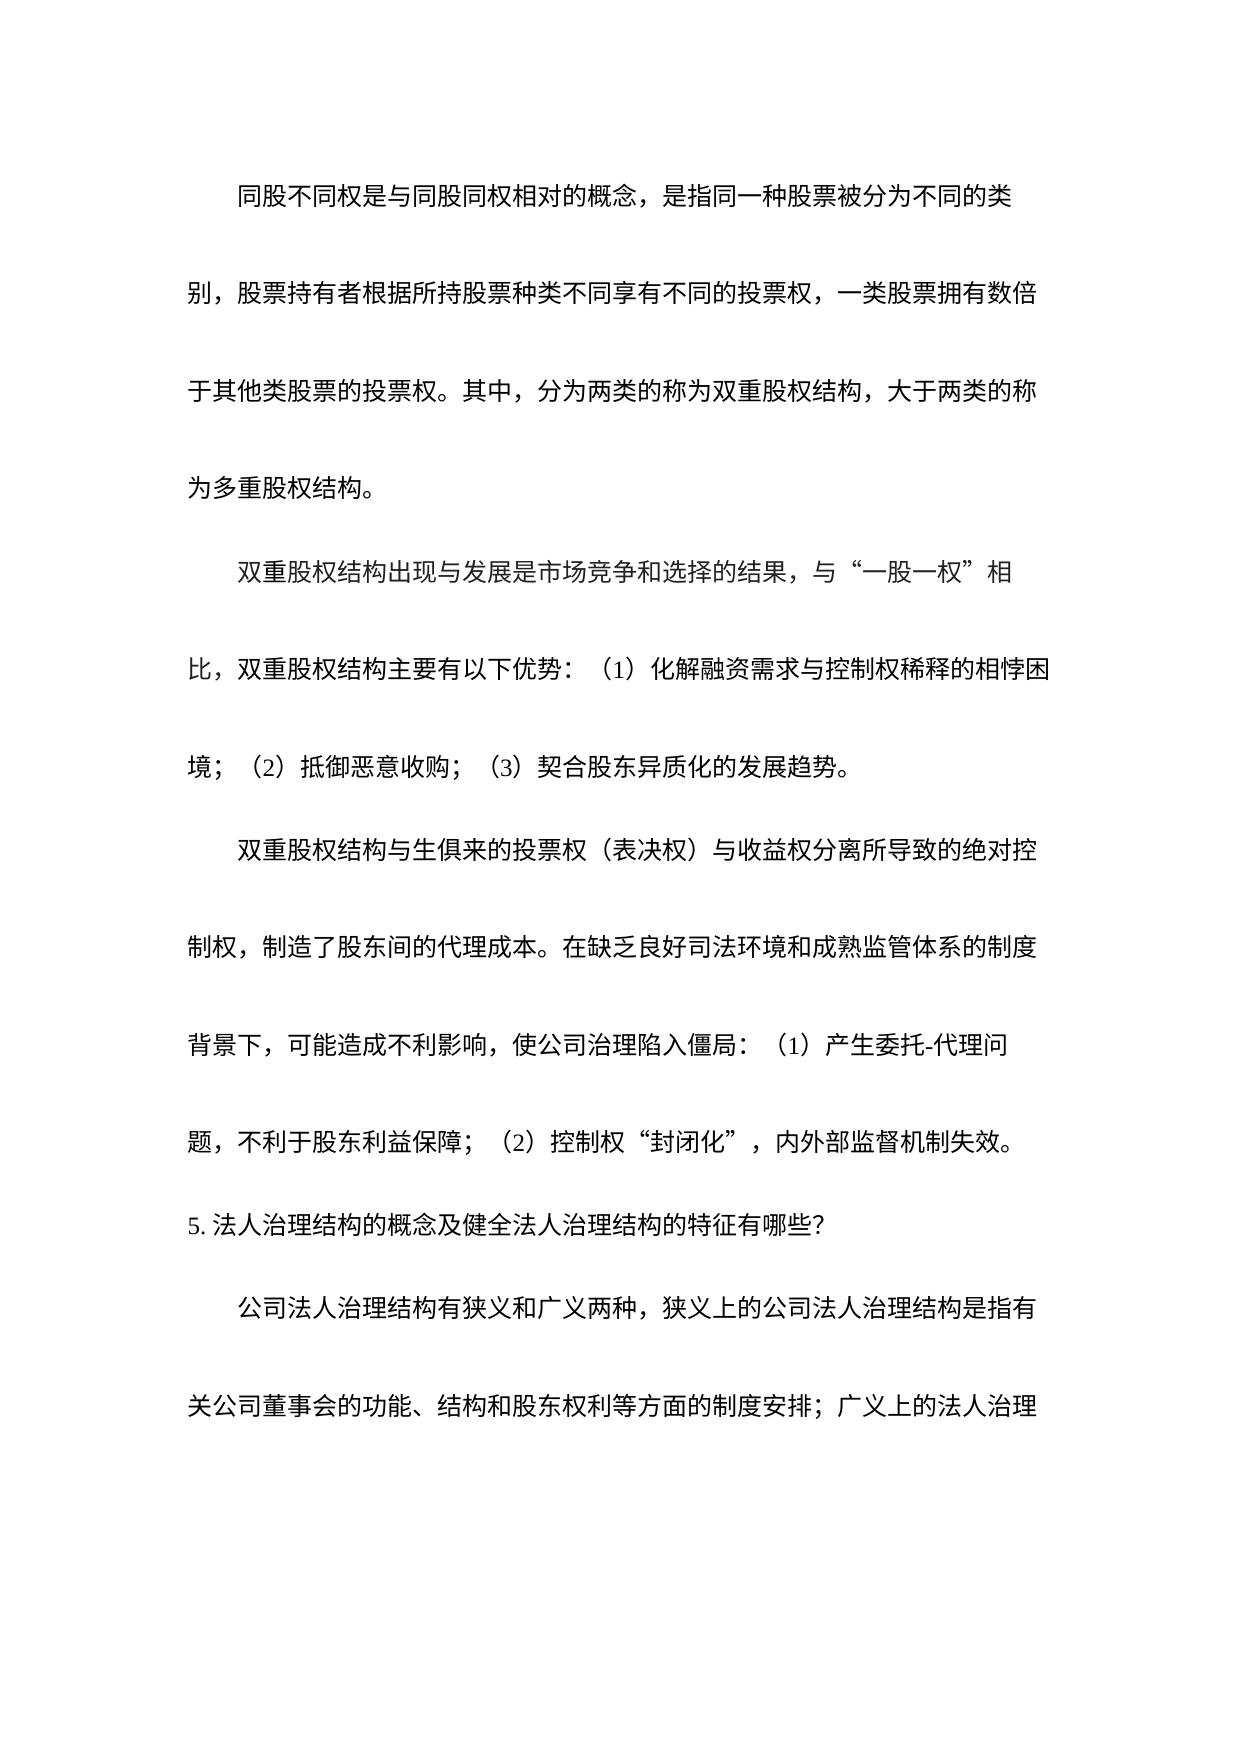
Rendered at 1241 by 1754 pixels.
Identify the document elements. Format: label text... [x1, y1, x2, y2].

text 5. 法人治理结构的概念及健全法人治理结构的特征有哪些？ [187, 1191, 1053, 1256]
text 双重股权结构出现与发展是市场竞争和选择的结果，与“一股一权”相比，双重股权结构主要有以下优势：（1）化解融资需求与控制权稀释的相悖困境；（2）抵御恶意收购；（3）契合股东异质化的发展趋势。 [187, 538, 1053, 798]
text 同股不同权是与同股同权相对的概念，是指同一种股票被分为不同的类别，股票持有者根据所持股票种类不同享有不同的投票权，一类股票拥有数倍于其他类股票的投票权。其中，分为两类的称为双重股权结构，大于两类的称为多重股权结构。 [187, 162, 1053, 519]
text 双重股权结构与生俱来的投票权（表决权）与收益权分离所导致的绝对控制权，制造了股东间的代理成本。在缺乏良好司法环境和成熟监管体系的制度背景下，可能造成不利影响，使公司治理陷入僵局：（1）产生委托-代理问题，不利于股东利益保障；（2）控制权“封闭化”，内外部监督机制失效。 [187, 816, 1053, 1173]
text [187, 1274, 1053, 1437]
